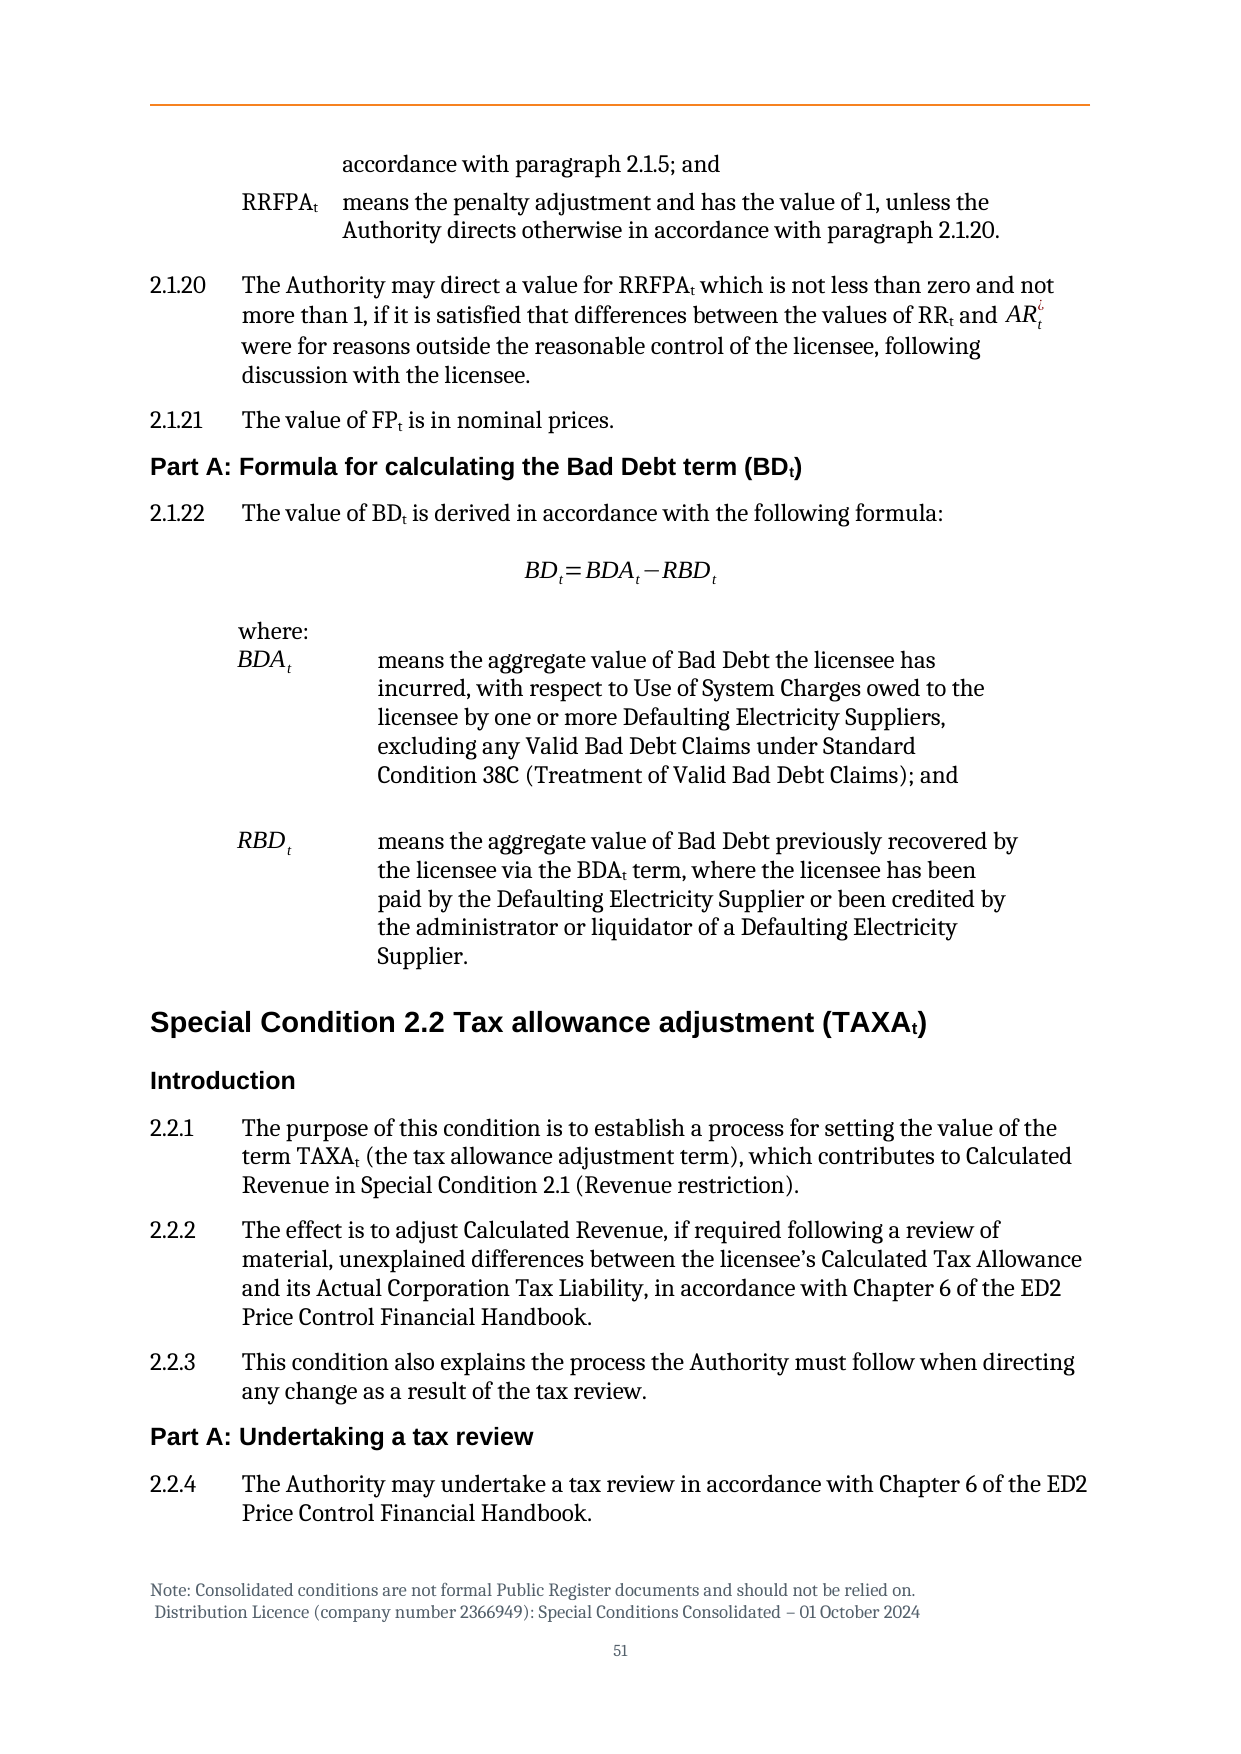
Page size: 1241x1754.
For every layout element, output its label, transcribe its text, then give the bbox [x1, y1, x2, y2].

text The value of BDt is derived in accordance with the following formula: [150, 499, 1090, 528]
text The Authority may direct a value for RRFPAt which is not less than zero and not more than 1, if it is satisfied that differences between the values of RRt and were for reasons outside the reasonable control of the licensee, following discussion with the licensee. [150, 271, 1090, 389]
text The value of FPt is in nominal prices. [150, 406, 1090, 435]
subtitle Formula for calculating the Bad Debt term (BDt) [150, 452, 1090, 480]
subtitle Introduction [150, 1066, 1090, 1094]
text The effect is to adjust Calculated Revenue, if required following a review of material, unexplained differences between the licensee’s Calculated Tax Allowance and its Actual Corporation Tax Liability, in accordance with Chapter 6 of the ED2 Price Control Financial Handbook. [150, 1216, 1090, 1331]
text This condition also explains the process the Authority must follow when directing any change as a result of the tax review. [150, 1348, 1090, 1406]
text where: [150, 617, 1090, 646]
text The Authority may undertake a tax review in accordance with Chapter 6 of the ED2 Price Control Financial Handbook. [150, 1470, 1090, 1527]
subtitle Undertaking a tax review [150, 1422, 1090, 1451]
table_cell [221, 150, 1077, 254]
text The purpose of this condition is to establish a process for setting the value of the term TAXAt (the tax allowance adjustment term), which contributes to Calculated Revenue in Special Condition 2.1 (Revenue restriction). [150, 1113, 1090, 1200]
subtitle Tax allowance adjustment (TAXAt) [150, 1004, 1090, 1038]
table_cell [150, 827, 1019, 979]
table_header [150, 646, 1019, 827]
